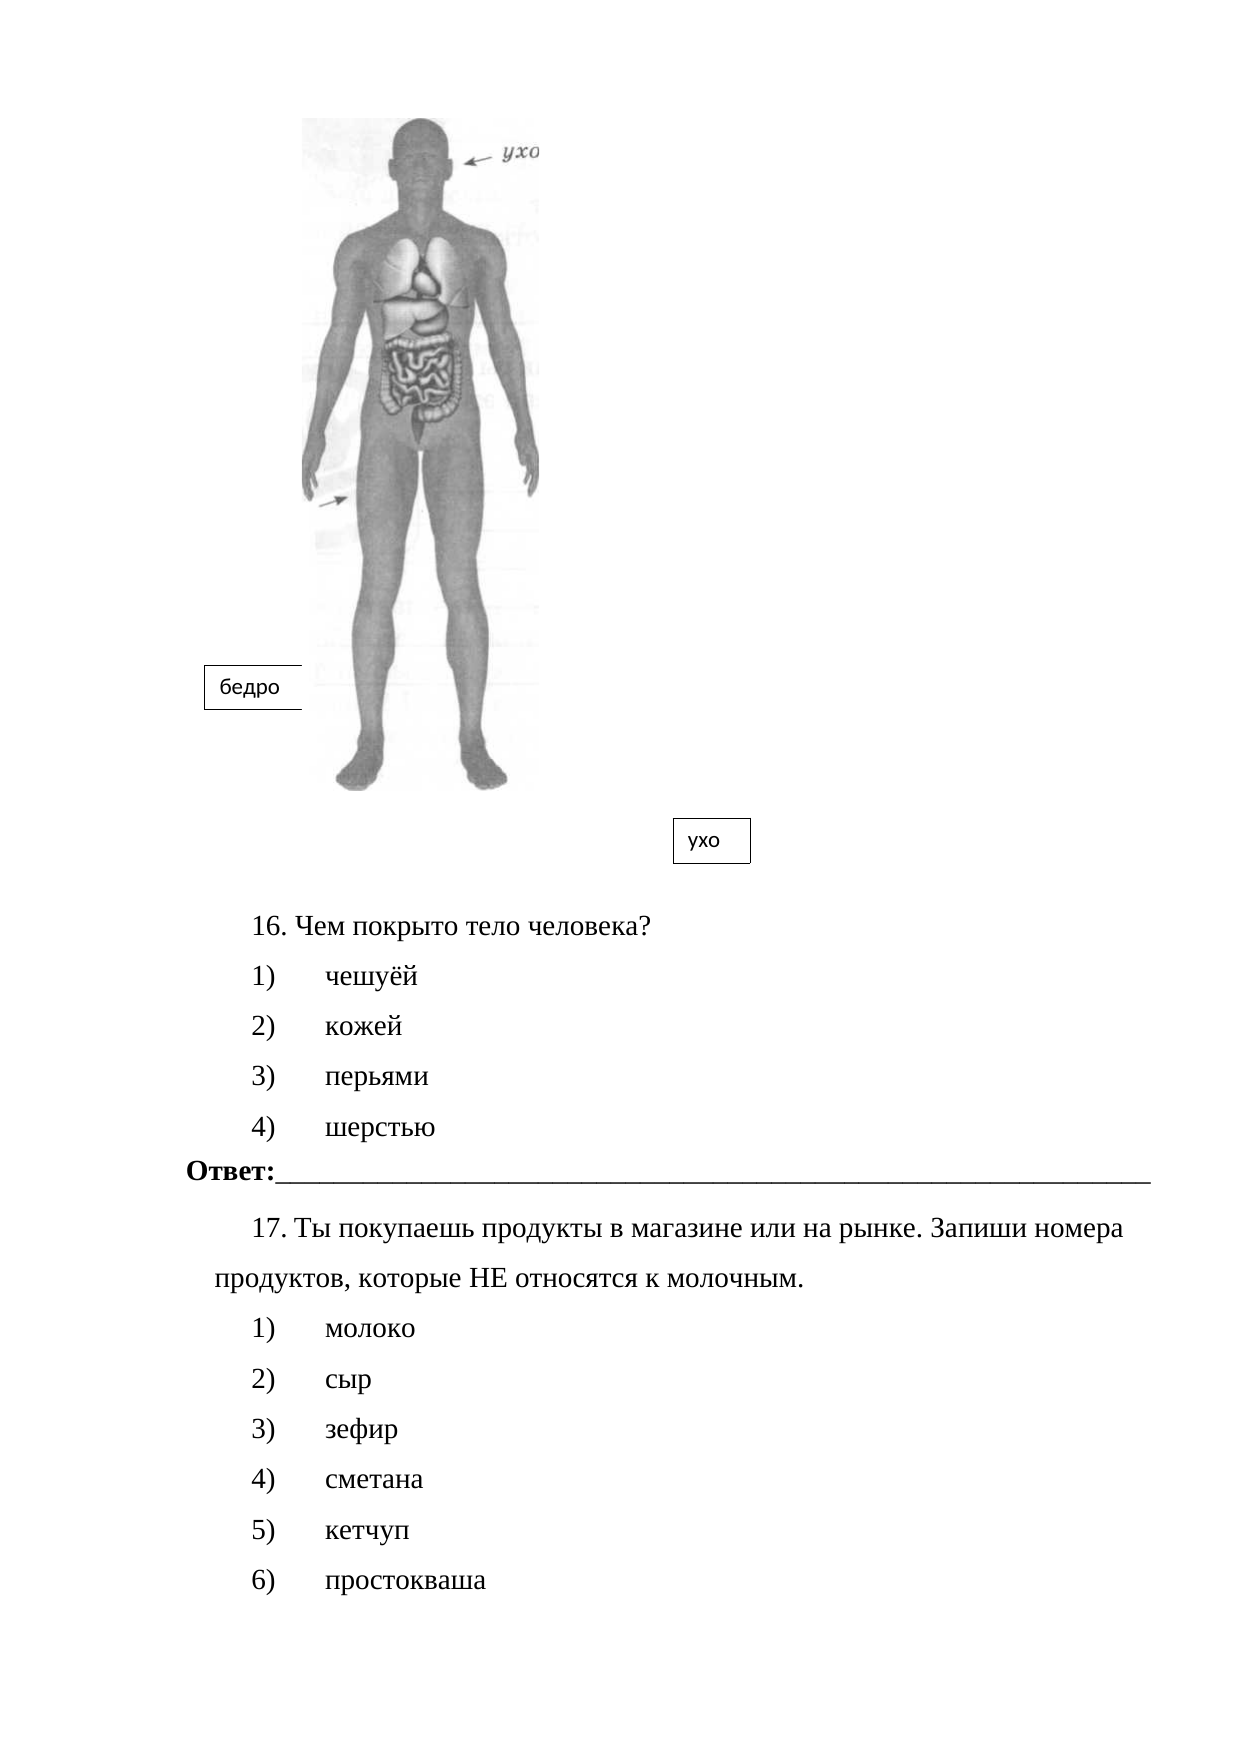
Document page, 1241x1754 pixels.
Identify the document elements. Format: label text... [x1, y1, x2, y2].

text 2) сыр [214, 1361, 1152, 1394]
text 4) сметана [214, 1461, 1152, 1495]
text 4) шерстью [214, 1109, 1152, 1142]
text 5) кетчуп [214, 1512, 1152, 1545]
text 3) перьями [214, 1058, 1152, 1092]
text 16. Чем покрыто тело человека? [214, 908, 1152, 941]
text 6) простокваша [214, 1562, 1152, 1596]
text 2) кожей [214, 1008, 1152, 1042]
text 1) чешуёй [214, 958, 1152, 991]
text 1) молоко [214, 1311, 1152, 1344]
text 17. Ты покупаешь продукты в магазине или на рынке. Запиши номера продуктов, которые НЕ относятся к молочным. [214, 1210, 1152, 1294]
text Ответ:____________________________________________________________ [186, 1159, 1152, 1186]
text 3) зефир [214, 1411, 1152, 1445]
picture [301, 118, 540, 791]
